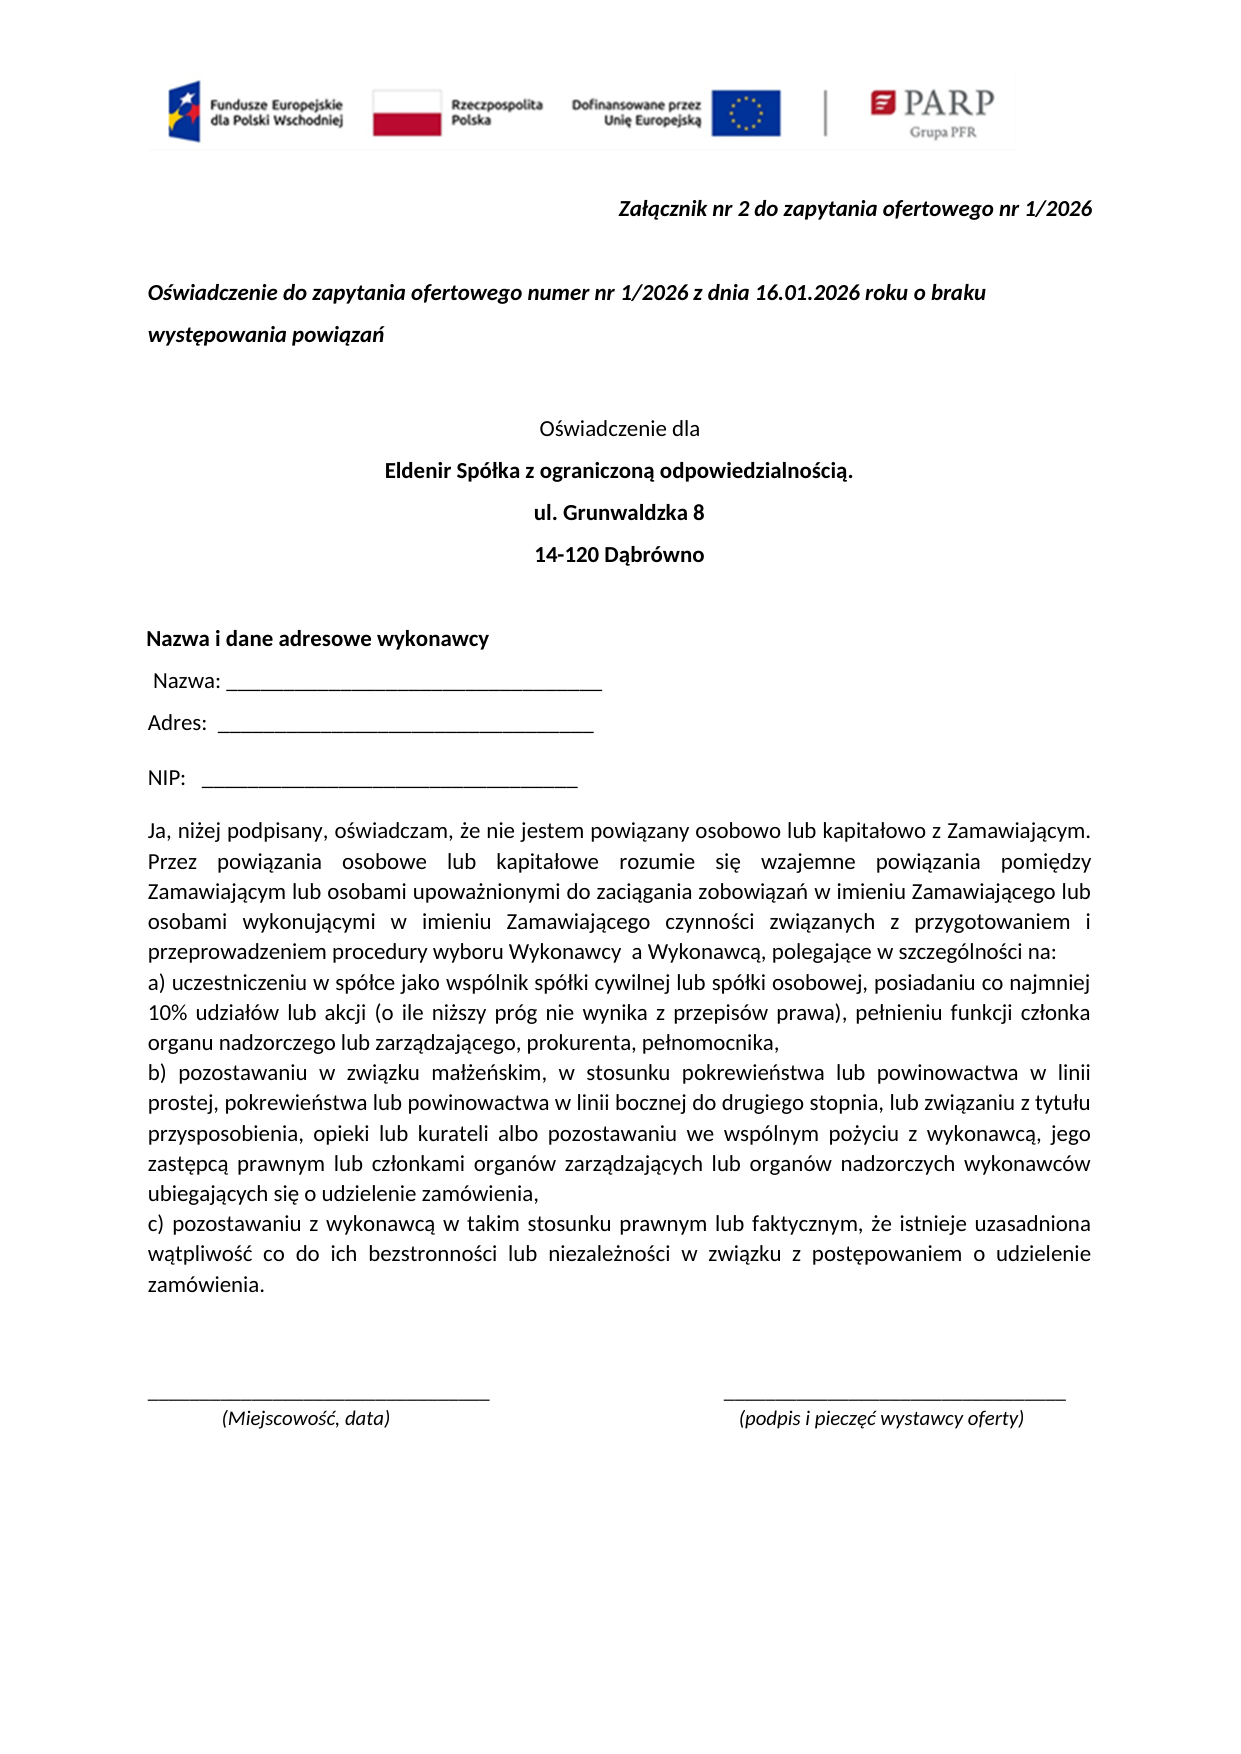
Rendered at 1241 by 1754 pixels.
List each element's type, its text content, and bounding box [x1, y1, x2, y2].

table_cell (podpis i pieczęć wystawcy oferty) [724, 1405, 1071, 1432]
table_header _________________________________ [148, 1378, 724, 1405]
text Adres: _________________________________ [148, 708, 1093, 736]
text Oświadczenie do zapytania ofertowego numer nr 1/2026 z dnia 16.01.2026 roku o braku występowania powiązań [148, 278, 1093, 348]
text Oświadczenie dla [164, 414, 1076, 442]
table_header _________________________________ [724, 1378, 1071, 1405]
text a) uczestniczeniu w spółce jako wspólnik spółki cywilnej lub spółki osobowej, posiadaniu co najmniej 10% udziałów lub akcji (o ile niższy próg nie wynika z przepisów prawa), pełnieniu funkcji członka organu nadzorczego lub zarządzającego, prokurenta, pełnomocnika, [148, 968, 1093, 1056]
text Eldenir Spółka z ograniczoną odpowiedzialnością. [146, 456, 1093, 484]
text Ja, niżej podpisany, oświadczam, że nie jestem powiązany osobowo lub kapitałowo z Zamawiającym. Przez powiązania osobowe lub kapitałowe rozumie się wzajemne powiązania pomiędzy Zamawiającym lub osobami upoważnionymi do zaciągania zobowiązań w imieniu Zamawiającego lub osobami wykonującymi w imieniu Zamawiającego czynności związanych z przygotowaniem i przeprowadzeniem procedury wyboru Wykonawcy a Wykonawcą, polegające w szczególności na: [148, 817, 1093, 966]
text c) pozostawaniu z wykonawcą w takim stosunku prawnym lub faktycznym, że istnieje uzasadniona wątpliwość co do ich bezstronności lub niezależności w związku z postępowaniem o udzielenie zamówienia. [148, 1209, 1093, 1298]
text ul. Grunwaldzka 8 [146, 498, 1093, 526]
table_cell (Miejscowość, data) [148, 1405, 724, 1432]
text 14-120 Dąbrówno [146, 540, 1093, 568]
picture [147, 73, 1018, 152]
text Nazwa: _________________________________ [148, 666, 1093, 694]
text Nazwa i dane adresowe wykonawcy [146, 624, 1093, 652]
text Załącznik nr 2 do zapytania ofertowego nr 1/2026 [148, 194, 1093, 222]
text b) pozostawaniu w związku małżeńskim, w stosunku pokrewieństwa lub powinowactwa w linii prostej, pokrewieństwa lub powinowactwa w linii bocznej do drugiego stopnia, lub związaniu z tytułu przysposobienia, opieki lub kurateli albo pozostawaniu we wspólnym pożyciu z wykonawcą, jego zastępcą prawnym lub członkami organów zarządzających lub organów nadzorczych wykonawców ubiegających się o udzielenie zamówienia, [148, 1058, 1093, 1207]
text NIP: _________________________________ [148, 763, 1093, 791]
